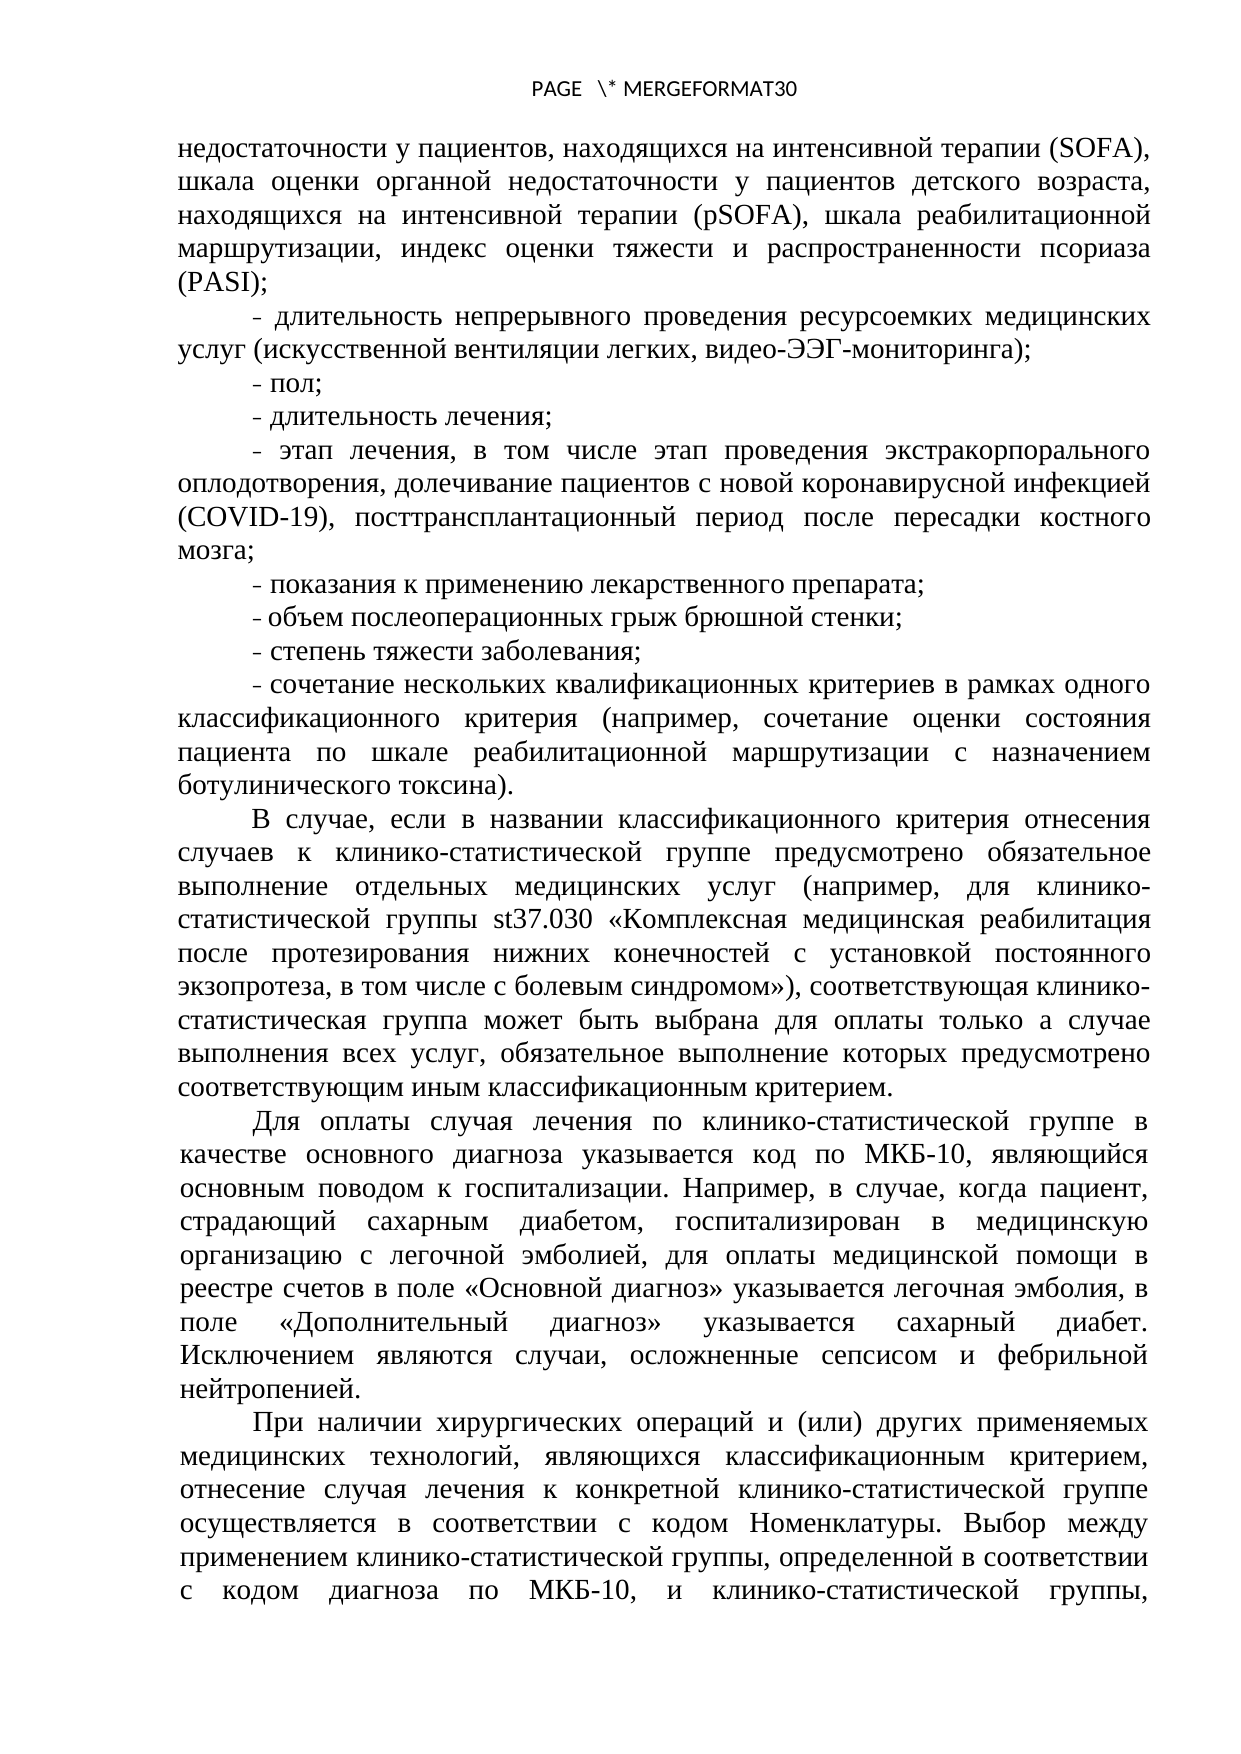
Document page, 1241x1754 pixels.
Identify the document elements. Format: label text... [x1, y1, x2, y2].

text – показания к применению лекарственного препарата; [177, 566, 1152, 599]
text Для оплаты случая лечения по клинико-статистической группе в качестве основного диагноза указывается код по МКБ-10, являющийся основным поводом к госпитализации. Например, в случае, когда пациент, страдающий сахарным диабетом, госпитализирован в медицинскую организацию с легочной эмболией, для оплаты медицинской помощи в реестре счетов в поле «Основной диагноз» указывается легочная эмболия, в поле «Дополнительный диагноз» указывается сахарный диабет. Исключением являются случаи, осложненные сепсисом и фебрильной нейтропенией. [179, 1103, 1149, 1404]
text – длительность лечения; [177, 398, 1152, 432]
text – пол; [177, 365, 1152, 398]
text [177, 130, 1152, 298]
text – длительность непрерывного проведения ресурсоемких медицинских услуг (искусственной вентиляции легких, видео-ЭЭГ-мониторинга); [177, 298, 1152, 365]
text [179, 1404, 1149, 1606]
text – степень тяжести заболевания; [177, 633, 1152, 667]
text В случае, если в названии классификационного критерия отнесения случаев к клинико-статистической группе предусмотрено обязательное выполнение отдельных медицинских услуг (например, для клинико-статистической группы st37.030 «Комплексная медицинская реабилитация после протезирования нижних конечностей с установкой постоянного экзопротеза, в том числе с болевым синдромом»), соответствующая клинико-статистическая группа может быть выбрана для оплаты только а случае выполнения всех услуг, обязательное выполнение которых предусмотрено соответствующим иным классификационным критерием. [177, 801, 1152, 1103]
text – этап лечения, в том числе этап проведения экстракорпорального оплодотворения, долечивание пациентов с новой коронавирусной инфекцией (COVID-19), посттрансплантационный период после пересадки костного мозга; [177, 432, 1152, 566]
text – сочетание нескольких квалификационных критериев в рамках одного классификационного критерия (например, сочетание оценки состояния пациента по шкале реабилитационной маршрутизации с назначением ботулинического токсина). [177, 667, 1152, 801]
text – объем послеоперационных грыж брюшной стенки; [177, 599, 1152, 633]
